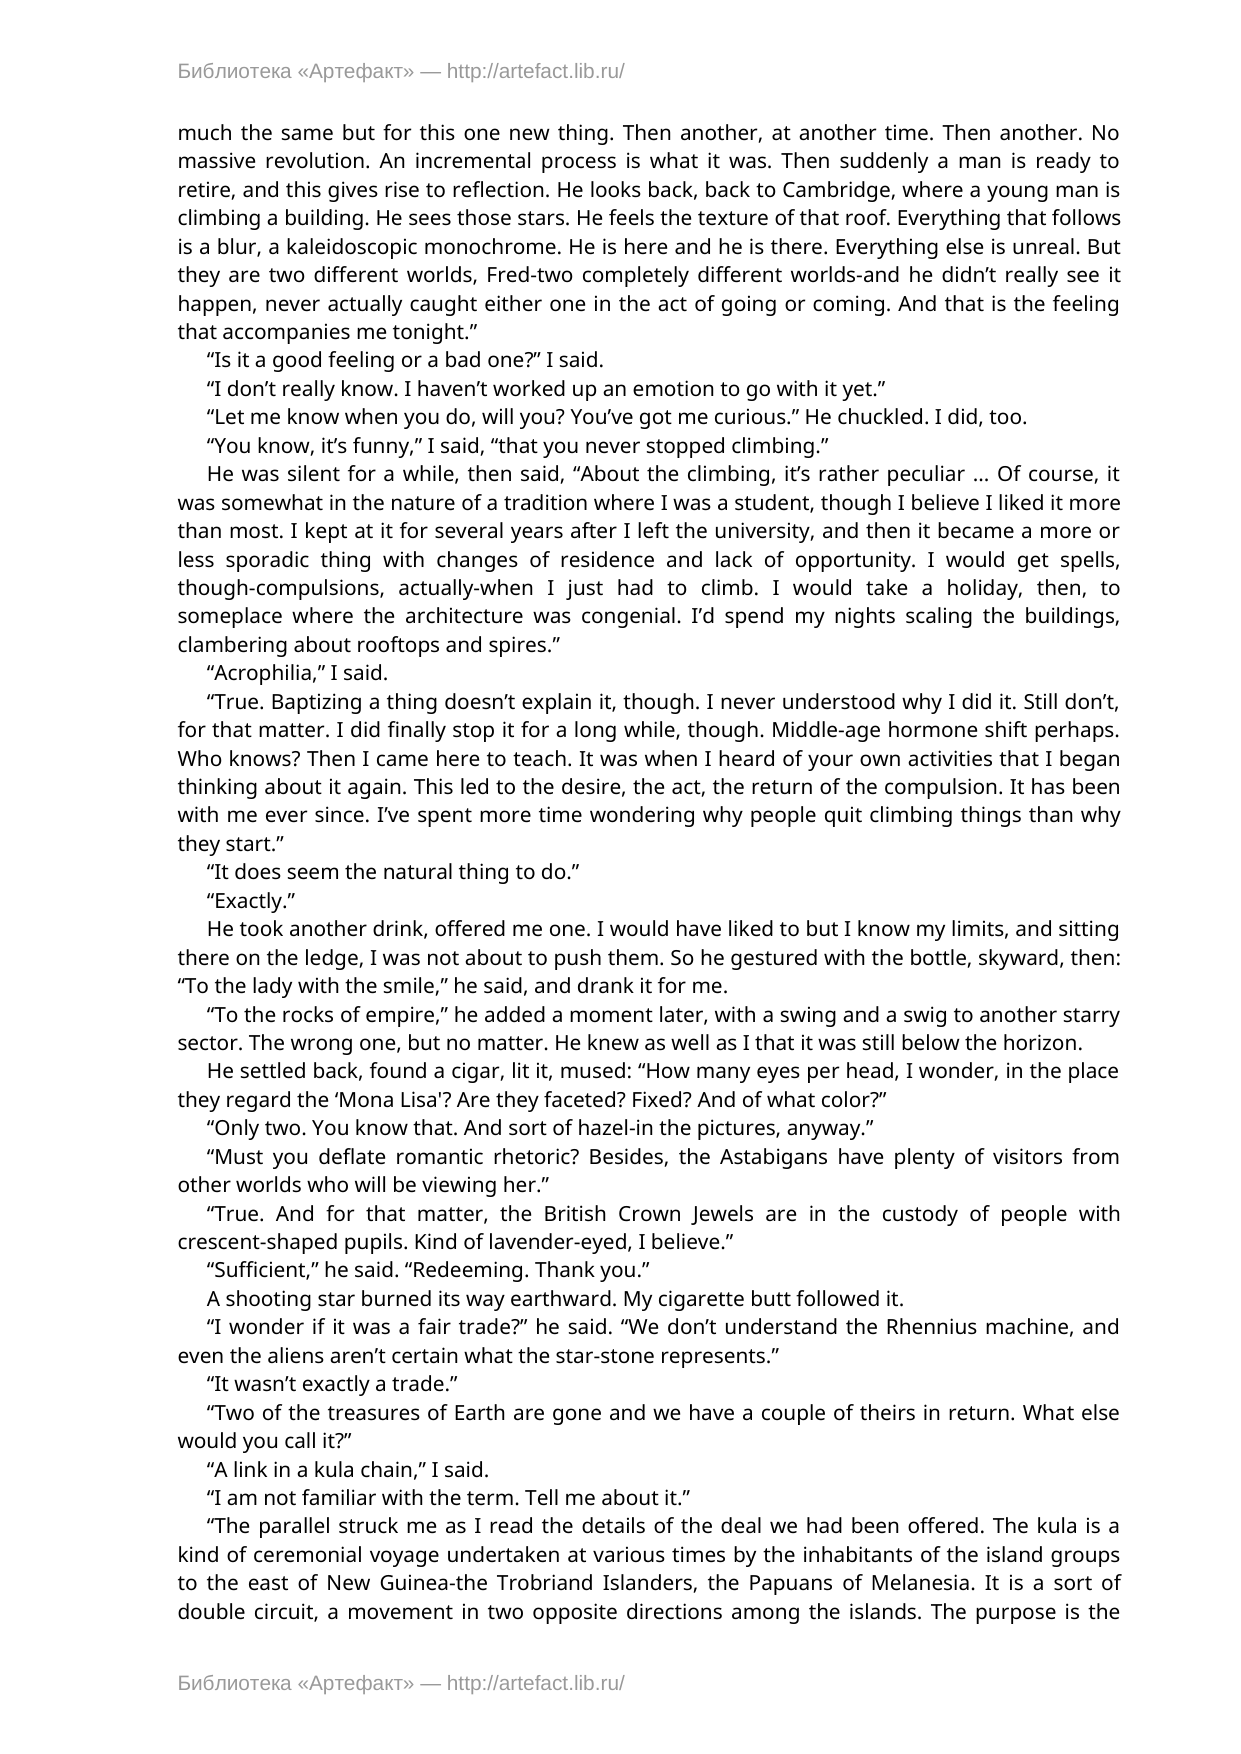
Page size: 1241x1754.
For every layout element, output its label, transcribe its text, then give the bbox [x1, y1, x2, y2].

text “You know, it’s funny,” I said, “that you never stopped climbing.” [177, 431, 1122, 459]
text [177, 1512, 1122, 1625]
text “Is it a good feeling or a bad one?” I said. [177, 346, 1122, 374]
text “True. And for that matter, the British Crown Jewels are in the custody of people with crescent-shaped pupils. Kind of lavender-eyed, I believe.” [177, 1199, 1122, 1256]
text “Let me know when you do, will you? You’ve got me curious.” He chuckled. I did, too. [177, 402, 1122, 431]
text “I wonder if it was a fair trade?” he said. “We don’t understand the Rhennius machine, and even the aliens aren’t certain what the star-stone represents.” [177, 1312, 1122, 1369]
text “Two of the treasures of Earth are gone and we have a couple of theirs in return. What else would you call it?” [177, 1398, 1122, 1455]
text He took another drink, offered me one. I would have liked to but I know my limits, and sitting there on the ledge, I was not about to push them. So he gestured with the bottle, skyward, then: “To the lady with the smile,” he said, and drank it for me. [177, 914, 1122, 1000]
text “Acrophilia,” I said. [177, 658, 1122, 687]
text “Exactly.” [177, 886, 1122, 914]
text A shooting star burned its way earthward. My cigarette butt followed it. [177, 1284, 1122, 1312]
text “It wasn’t exactly a trade.” [177, 1369, 1122, 1398]
text “I don’t really know. I haven’t worked up an emotion to go with it yet.” [177, 374, 1122, 402]
text “I am not familiar with the term. Tell me about it.” [177, 1483, 1122, 1512]
text “A link in a kula chain,” I said. [177, 1455, 1122, 1483]
text “True. Baptizing a thing doesn’t explain it, though. I never understood why I did it. Still don’t, for that matter. I did finally stop it for a long while, though. Middle-age hormone shift perhaps. Who knows? Then I came here to teach. It was when I heard of your own activities that I began thinking about it again. This led to the desire, the act, the return of the compulsion. It has been with me ever since. I’ve spent more time wondering why people quit climbing things than why they start.” [177, 687, 1122, 857]
text “Only two. You know that. And sort of hazel-in the pictures, anyway.” [177, 1113, 1122, 1142]
text “It does seem the natural thing to do.” [177, 857, 1122, 886]
text “Must you deflate romantic rhetoric? Besides, the Astabigans have plenty of visitors from other worlds who will be viewing her.” [177, 1142, 1122, 1199]
text “To the rocks of empire,” he added a moment later, with a swing and a swig to another starry sector. The wrong one, but no matter. He knew as well as I that it was still below the horizon. [177, 1000, 1122, 1057]
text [177, 118, 1122, 346]
text He was silent for a while, then said, “About the climbing, it’s rather peculiar ... Of course, it was somewhat in the nature of a tradition where I was a student, though I believe I liked it more than most. I kept at it for several years after I left the university, and then it became a more or less sporadic thing with changes of residence and lack of opportunity. I would get spells, though-compulsions, actually-when I just had to climb. I would take a holiday, then, to someplace where the architecture was congenial. I’d spend my nights scaling the buildings, clambering about rooftops and spires.” [177, 459, 1122, 658]
text “Sufficient,” he said. “Redeeming. Thank you.” [177, 1256, 1122, 1284]
text He settled back, found a cigar, lit it, mused: “How many eyes per head, I wonder, in the place they regard the ‘Mona Lisa'? Are they faceted? Fixed? And of what color?” [177, 1057, 1122, 1113]
